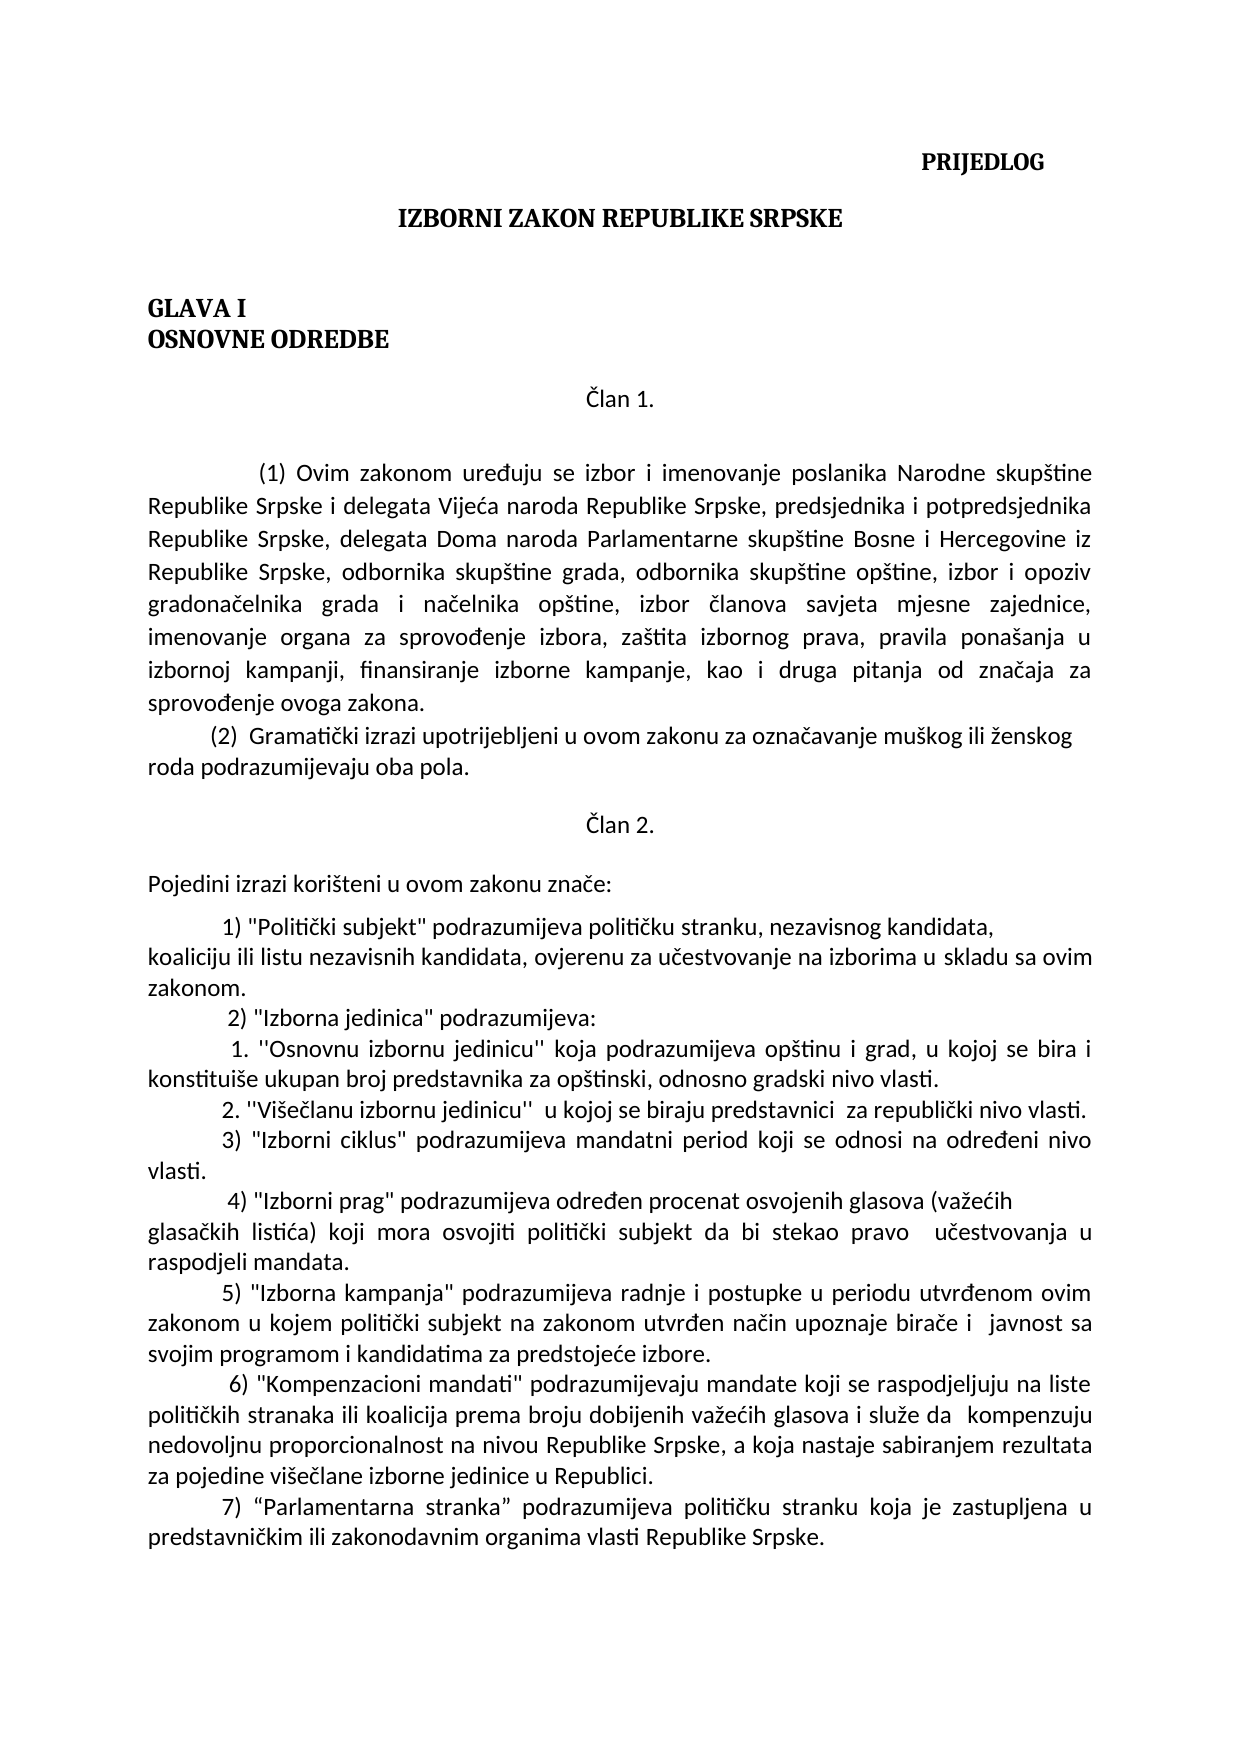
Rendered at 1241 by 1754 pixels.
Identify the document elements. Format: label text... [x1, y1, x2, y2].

text 4) "Izborni prag" podrazumijeva određen procenat osvojenih glasova (važećih [148, 1186, 1093, 1216]
text IZBORNI ZAKON REPUBLIKE SRPSKE [148, 203, 1093, 234]
text 7) “Parlamentarna stranka” podrazumijeva političku stranku koja je zastupljena u predstavničkim ili zakonodavnim organima vlasti Republike Srpske. [148, 1491, 1093, 1552]
text (2) Gramatički izrazi upotrijebljeni u ovom zakonu za označavanje muškog ili ženskog roda podrazumijevaju oba pola. [148, 720, 1093, 781]
text glasačkih listića) koji mora osvojiti politički subjekt da bi stekao pravo učestvovanja u raspodjeli mandata. [148, 1216, 1093, 1277]
text GLAVA I [148, 293, 1093, 324]
text 6) "Kompenzacioni mandati" podrazumijevaju mandate koji se raspodjeljuju na liste političkih stranaka ili koalicija prema broju dobijenih važećih glasova i služe da kompenzuju nedovoljnu proporcionalnost na nivou Republike Srpske, a koja nastaje sabiranjem rezultata za pojedine višečlane izborne jedinice u Republici. [148, 1369, 1093, 1491]
text 2. ''Višečlanu izbornu jedinicu'' u kojoj se biraju predstavnici za republički nivo vlasti. [148, 1094, 1093, 1124]
text koaliciju ili listu nezavisnih kandidata, ovjerenu za učestvovanje na izborima u skladu sa ovim zakonom. [148, 941, 1093, 1002]
text Član 2. [148, 809, 1093, 840]
text 3) "Izborni ciklus" podrazumijeva mandatni period koji se odnosi na određeni nivo vlasti. [148, 1124, 1093, 1186]
text 1) "Politički subjekt" podrazumijeva političku stranku, nezavisnog kandidata, [148, 911, 1093, 941]
text PRIJEDLOG [148, 148, 1093, 176]
text 2) "Izborna jedinica" podrazumijeva: [221, 1002, 1093, 1033]
text OSNOVNE ODREDBE [148, 324, 1093, 355]
text Član 1. [148, 383, 1093, 414]
text (1) Ovim zakonom uređuju se izbor i imenovanje poslanika Narodne skupštine Republike Srpske i delegata Vijeća naroda Republike Srpske, predsjednika i potpredsjednika Republike Srpske, delegata Doma naroda Parlamentarne skupštine Bosne i Hercegovine iz Republike Srpske, odbornika skupštine grada, odbornika skupštine opštine, izbor i opoziv gradonačelnika grada i načelnika opštine, izbor članova savjeta mjesne zajednice, imenovanje organa za sprovođenje izbora, zaštita izbornog prava, pravila ponašanja u izbornoj kampanji, finansiranje izborne kampanje, kao i druga pitanja od značaja za sprovođenje ovoga zakona. [148, 457, 1093, 718]
text 5) "Izborna kampanja" podrazumijeva radnje i postupke u periodu utvrđenom ovim zakonom u kojem politički subjekt na zakonom utvrđen način upoznaje birače i javnost sa svojim programom i kandidatima za predstojeće izbore. [148, 1277, 1093, 1369]
text 1. ''Osnovnu izbornu jedinicu'' koja podrazumijeva opštinu i grad, u kojoj se bira i konstituiše ukupan broj predstavnika za opštinski, odnosno gradski nivo vlasti. [148, 1033, 1093, 1094]
list Pojedini izrazi korišteni u ovom zakonu znače: [148, 868, 1093, 898]
